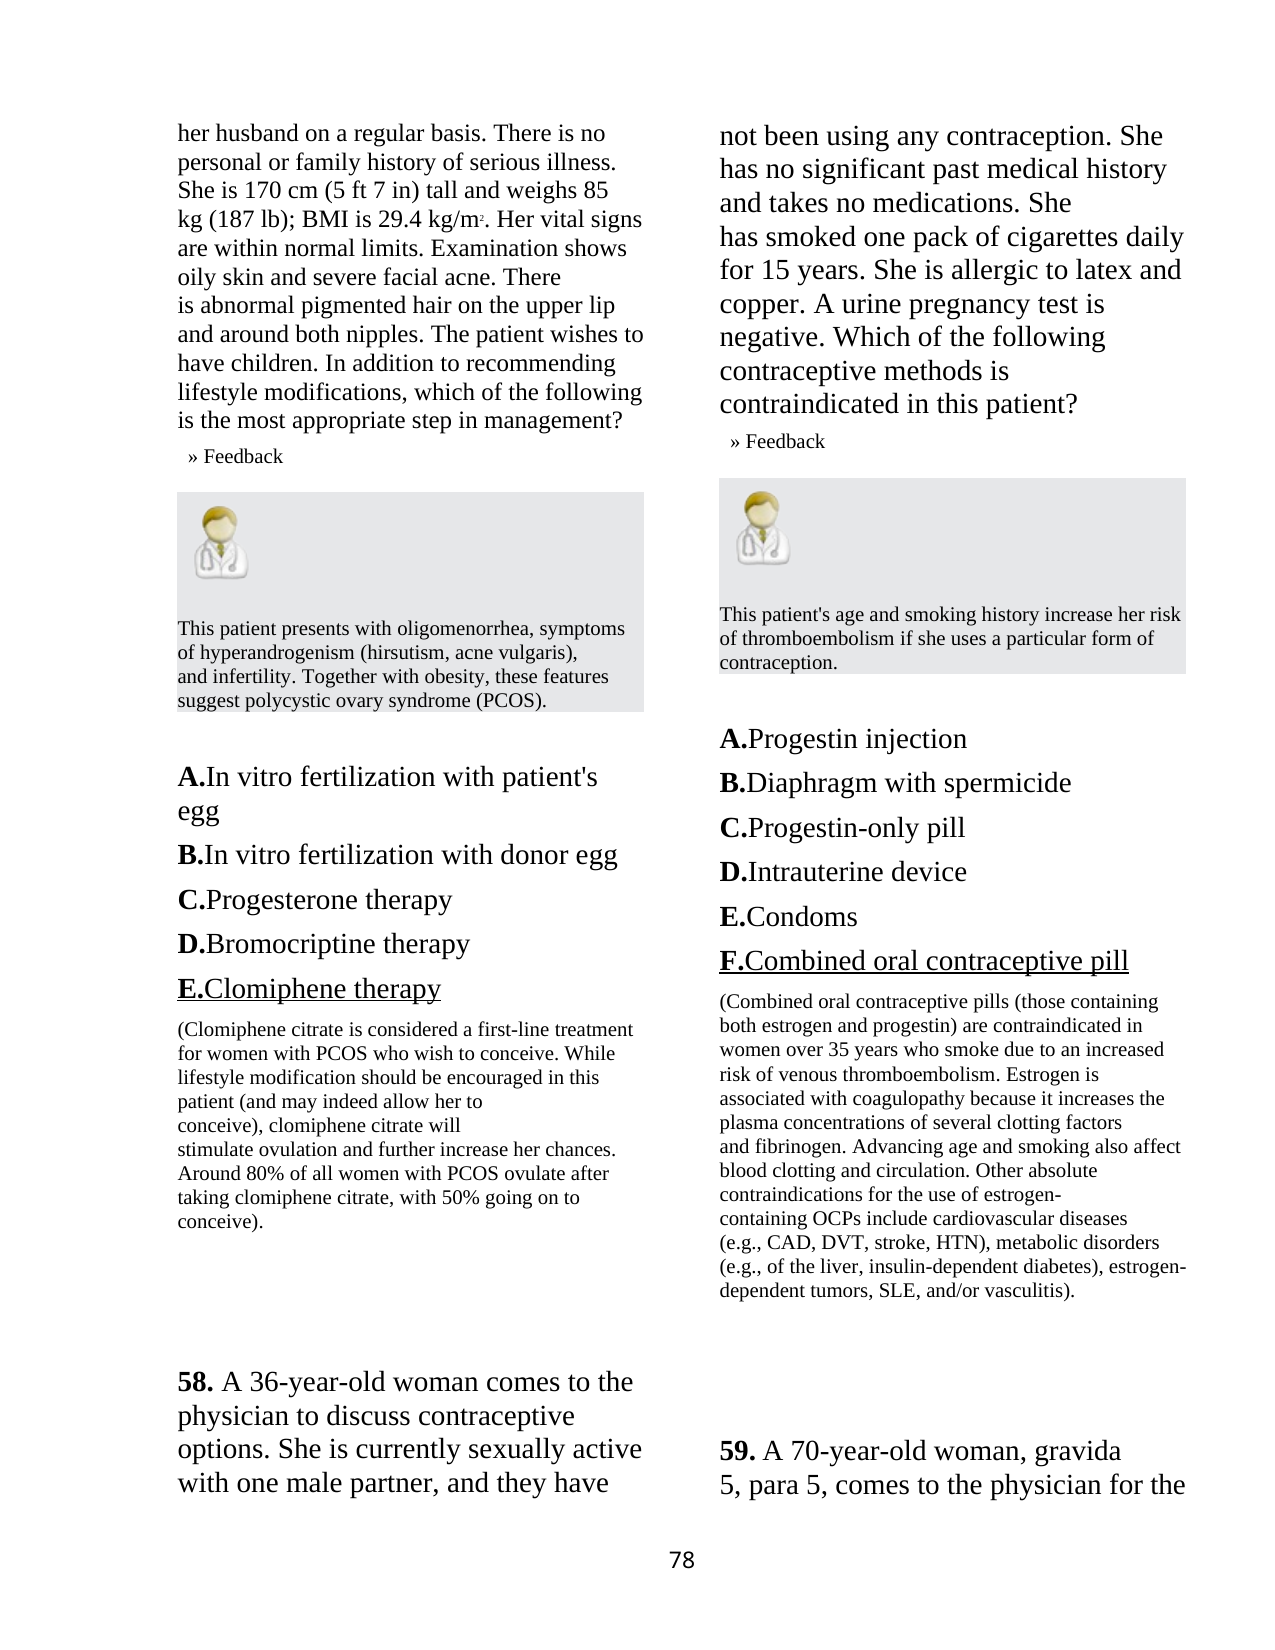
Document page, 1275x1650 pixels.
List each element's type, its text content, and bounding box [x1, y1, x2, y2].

text » Feedback [177, 444, 644, 468]
text A.Progestin injection [719, 721, 1186, 754]
text E.Condoms [719, 899, 1186, 932]
text B.In vitro fertilization with donor egg [177, 837, 644, 871]
text This patient's age and smoking history increase her risk of thromboembolism if she uses a particular form of contraception. [719, 602, 1186, 674]
text F.Combined oral contraceptive pill [719, 943, 1186, 977]
text (Combined oral contraceptive pills (those containing both estrogen and progestin) are contraindicated in women over 35 years who smoke due to an increased risk of venous thromboembolism. Estrogen is associated with coagulopathy because it increases the plasma concentrations of several clotting factors and fibrinogen. Advancing age and smoking also affect blood clotting and circulation. Other absolute contraindications for the use of estrogen-containing OCPs include cardiovascular diseases (e.g., CAD, DVT, stroke, HTN), metabolic disorders (e.g., of the liver, insulin-dependent diabetes), estrogen-dependent tumors, SLE, and/or vasculitis). [719, 989, 1186, 1302]
text D.Bromocriptine therapy [177, 926, 644, 960]
text A.In vitro fertilization with patient's egg [177, 759, 644, 826]
text 58. A 36-year-old woman comes to the physician to discuss contraceptive options. She is currently sexually active with one male partner, and they have not been using any contraception. She has no significant past medical history and takes no medications. She has smoked one pack of cigarettes daily for 15 years. She is allergic to latex and copper. A urine pregnancy test is negative. Which of the following contraceptive methods is contraindicated in this patient? [177, 1364, 644, 1499]
text This patient presents with oligomenorrhea, symptoms of hyperandrogenism (hirsutism, acne vulgaris), and infertility. Together with obesity, these features suggest polycystic ovary syndrome (PCOS). [177, 616, 644, 712]
picture [177, 492, 265, 591]
text C.Progestin-only pill [719, 810, 1186, 843]
text D.Intrauterine device [719, 854, 1186, 888]
text C.Progesterone therapy [177, 882, 644, 915]
text (Clomiphene citrate is considered a first-line treatment for women with PCOS who wish to conceive. While lifestyle modification should be encouraged in this patient (and may indeed allow her to conceive), clomiphene citrate will stimulate ovulation and further increase her chances. Around 80% of all women with PCOS ovulate after taking clomiphene citrate, with 50% going on to conceive). [177, 1017, 644, 1233]
text » Feedback [719, 429, 1186, 453]
text B.Diaphragm with spermicide [719, 765, 1186, 799]
text E.Clomiphene therapy [177, 971, 644, 1004]
text 58. A 36-year-old woman comes to the physician to discuss contraceptive options. She is currently sexually active with one male partner, and they have not been using any contraception. She has no significant past medical history and takes no medications. She has smoked one pack of cigarettes daily for 15 years. She is allergic to latex and copper. A urine pregnancy test is negative. Which of the following contraceptive methods is contraindicated in this patient? [719, 118, 1186, 420]
picture [719, 477, 807, 577]
